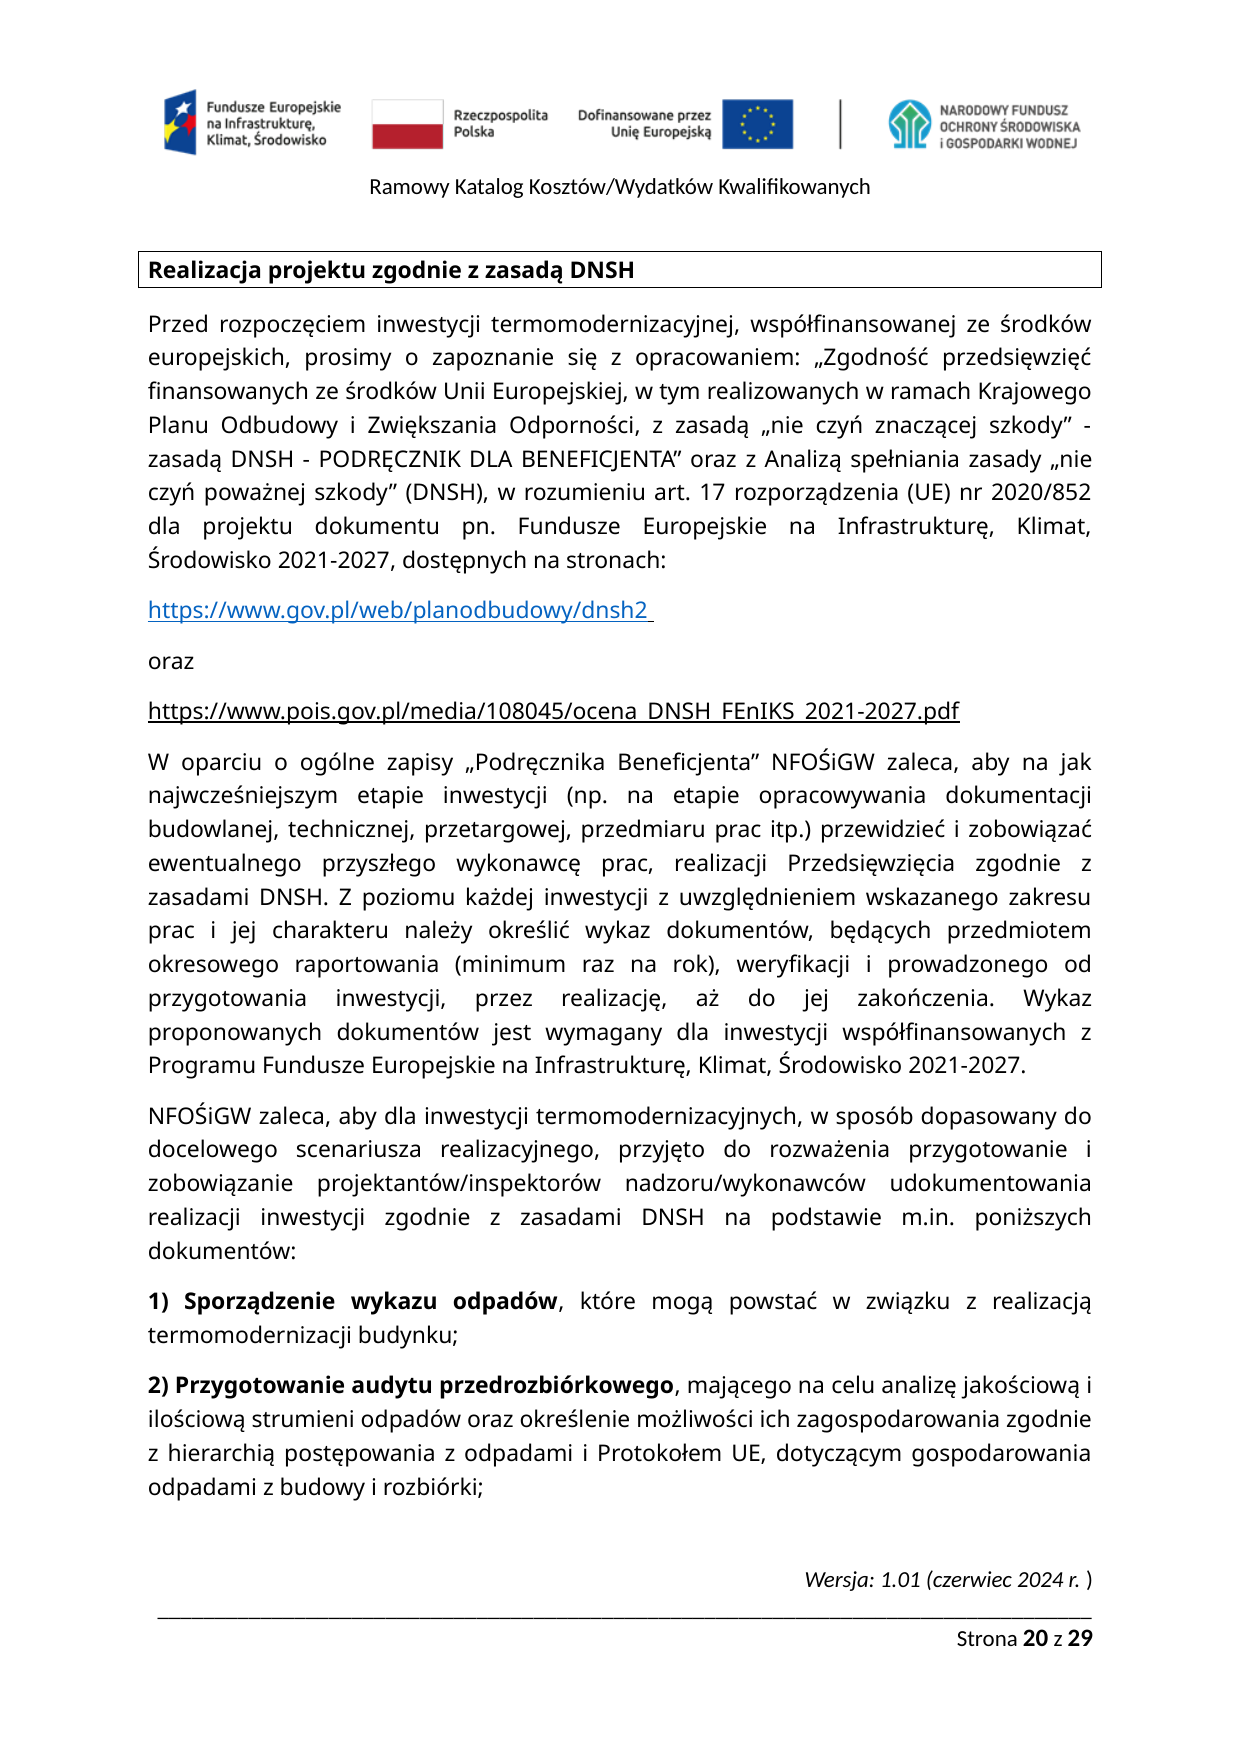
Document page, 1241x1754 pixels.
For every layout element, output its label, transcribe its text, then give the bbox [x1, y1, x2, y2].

text Realizacja projektu zgodnie z zasadą DNSH [139, 252, 1101, 287]
picture [147, 73, 1093, 173]
text oraz [148, 644, 1093, 676]
text 1) Sporządzenie wykazu odpadów, które mogą powstać w związku z realizacją termomodernizacji budynku; [148, 1285, 1093, 1350]
text Przed rozpoczęciem inwestycji termomodernizacyjnej, współfinansowanej ze środków europejskich, prosimy o zapoznanie się z opracowaniem: „Zgodność przedsięwzięć finansowanych ze środków Unii Europejskiej, w tym realizowanych w ramach Krajowego Planu Odbudowy i Zwiększania Odporności, z zasadą „nie czyń znaczącej szkody” - zasadą DNSH - PODRĘCZNIK DLA BENEFICJENTA” oraz z Analizą spełniania zasady „nie czyń poważnej szkody” (DNSH), w rozumieniu art. 17 rozporządzenia (UE) nr 2020/852 dla projektu dokumentu pn. Fundusze Europejskie na Infrastrukturę, Klimat, Środowisko 2021-2027, dostępnych na stronach: [148, 307, 1093, 575]
text https://www.gov.pl/web/planodbudowy/dnsh2 [148, 594, 1093, 625]
text NFOŚiGW zaleca, aby dla inwestycji termomodernizacyjnych, w sposób dopasowany do docelowego scenariusza realizacyjnego, przyjęto do rozważenia przygotowanie i zobowiązanie projektantów/inspektorów nadzoru/wykonawców udokumentowania realizacji inwestycji zgodnie z zasadami DNSH na podstawie m.in. poniższych dokumentów: [148, 1099, 1093, 1266]
text https://www.pois.gov.pl/media/108045/ocena_DNSH_FEnIKS_2021-2027.pdf [148, 695, 1093, 726]
text W oparciu o ogólne zapisy „Podręcznika Beneficjenta” NFOŚiGW zaleca, aby na jak najwcześniejszym etapie inwestycji (np. na etapie opracowywania dokumentacji budowlanej, technicznej, przetargowej, przedmiaru prac itp.) przewidzieć i zobowiązać ewentualnego przyszłego wykonawcę prac, realizacji Przedsięwzięcia zgodnie z zasadami DNSH. Z poziomu każdej inwestycji z uwzględnieniem wskazanego zakresu prac i jej charakteru należy określić wykaz dokumentów, będących przedmiotem okresowego raportowania (minimum raz na rok), weryfikacji i prowadzonego od przygotowania inwestycji, przez realizację, aż do jej zakończenia. Wykaz proponowanych dokumentów jest wymagany dla inwestycji współfinansowanych z Programu Fundusze Europejskie na Infrastrukturę, Klimat, Środowisko 2021-2027. [148, 745, 1093, 1080]
text 2) Przygotowanie audytu przedrozbiórkowego, mającego na celu analizę jakościową i ilościową strumieni odpadów oraz określenie możliwości ich zagospodarowania zgodnie z hierarchią postępowania z odpadami i Protokołem UE, dotyczącym gospodarowania odpadami z budowy i rozbiórki; [148, 1369, 1093, 1502]
